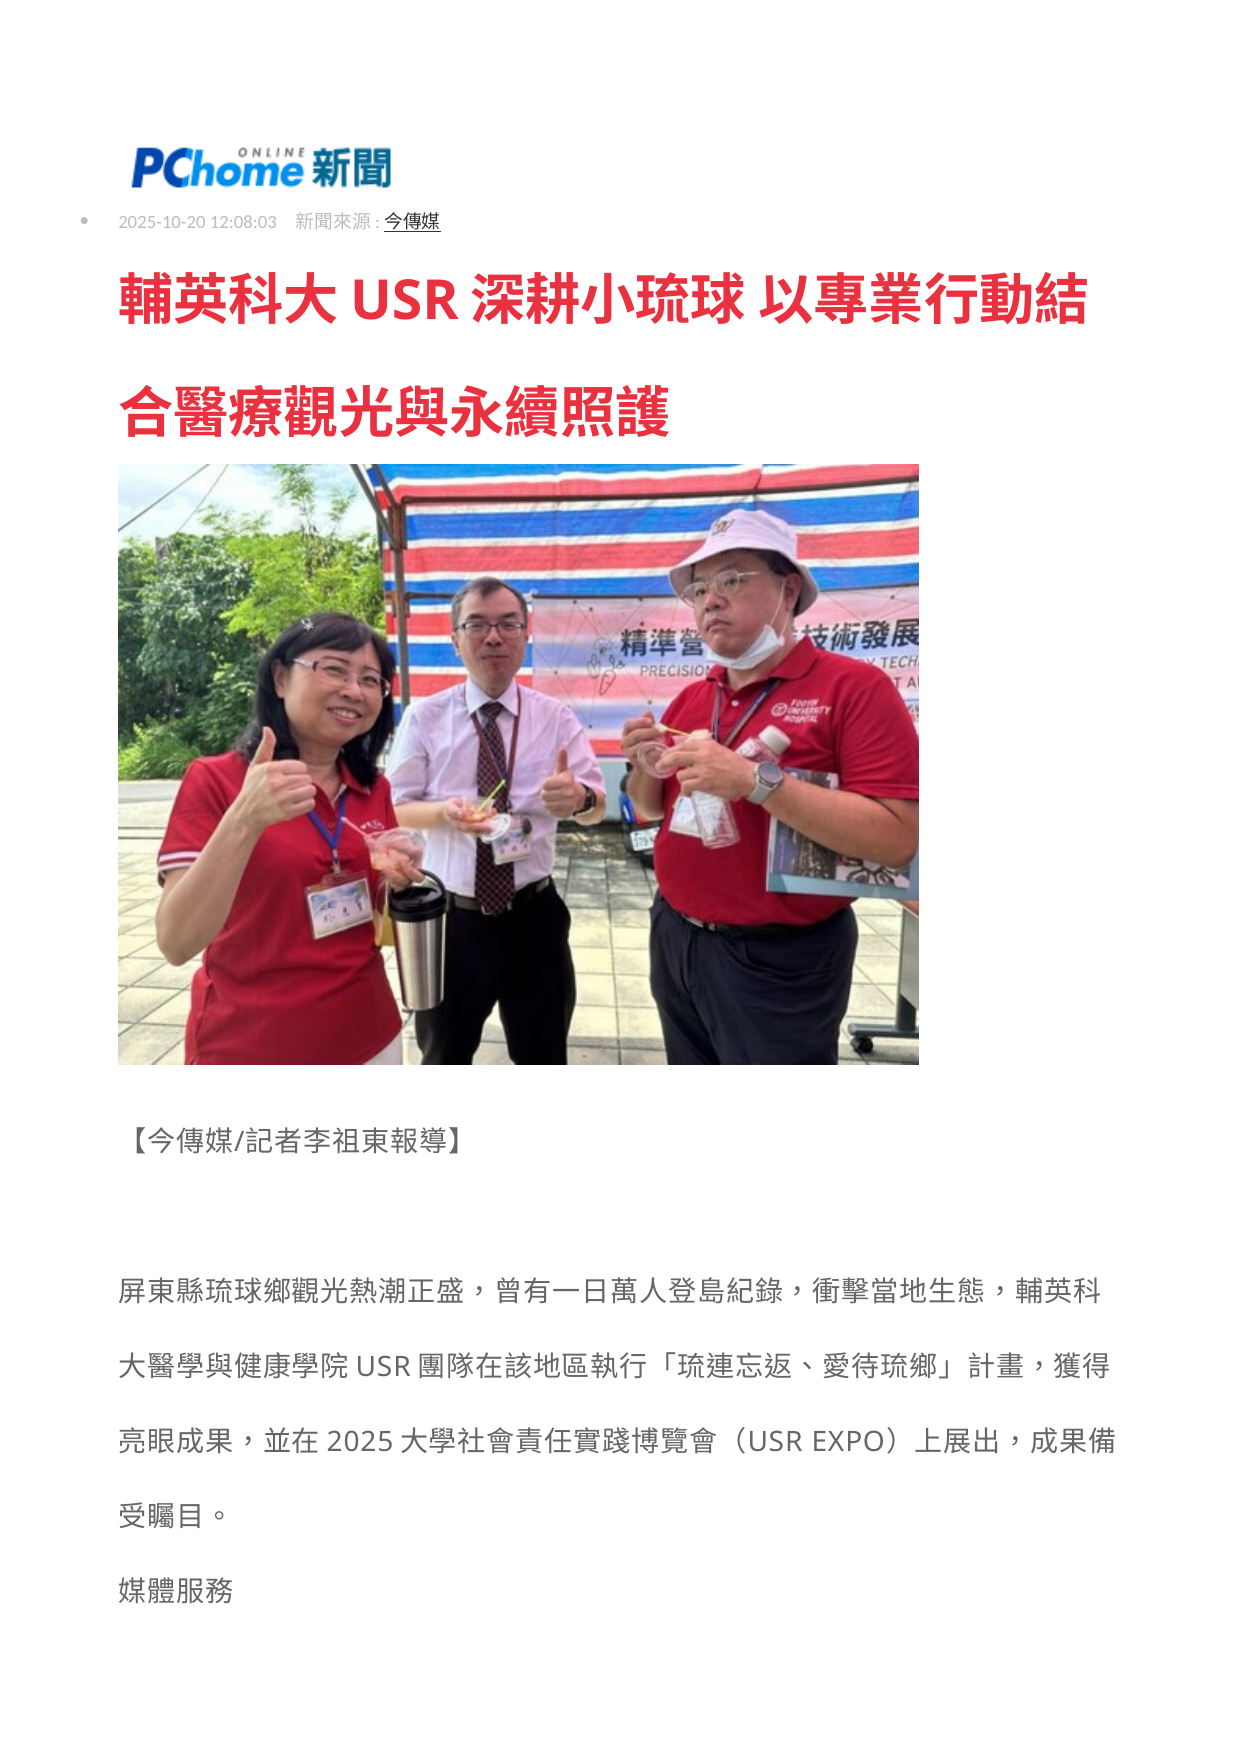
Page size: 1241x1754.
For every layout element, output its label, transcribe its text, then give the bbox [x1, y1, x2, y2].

text 【今傳媒/記者李祖東報導】 屏東縣琉球鄉觀光熱潮正盛，曾有一日萬人登島紀錄，衝擊當地生態，輔英科大醫學與健康學院USR團隊在該地區執行「琉連忘返、愛待琉鄉」計畫，獲得亮眼成果，並在2025大學社會責任實踐博覽會（USR EXPO）上展出，成果備受矚目。 [118, 1102, 1122, 1552]
list 2025-10-20 12:08:03 新聞來源 : 今傳媒 [81, 202, 1122, 239]
subtitle 輔英科大USR深耕小琉球 以專業行動結合醫療觀光與永續照護 [118, 239, 1122, 464]
picture [118, 127, 419, 202]
text 媒體服務 [118, 1552, 1122, 1627]
picture [118, 464, 919, 1065]
